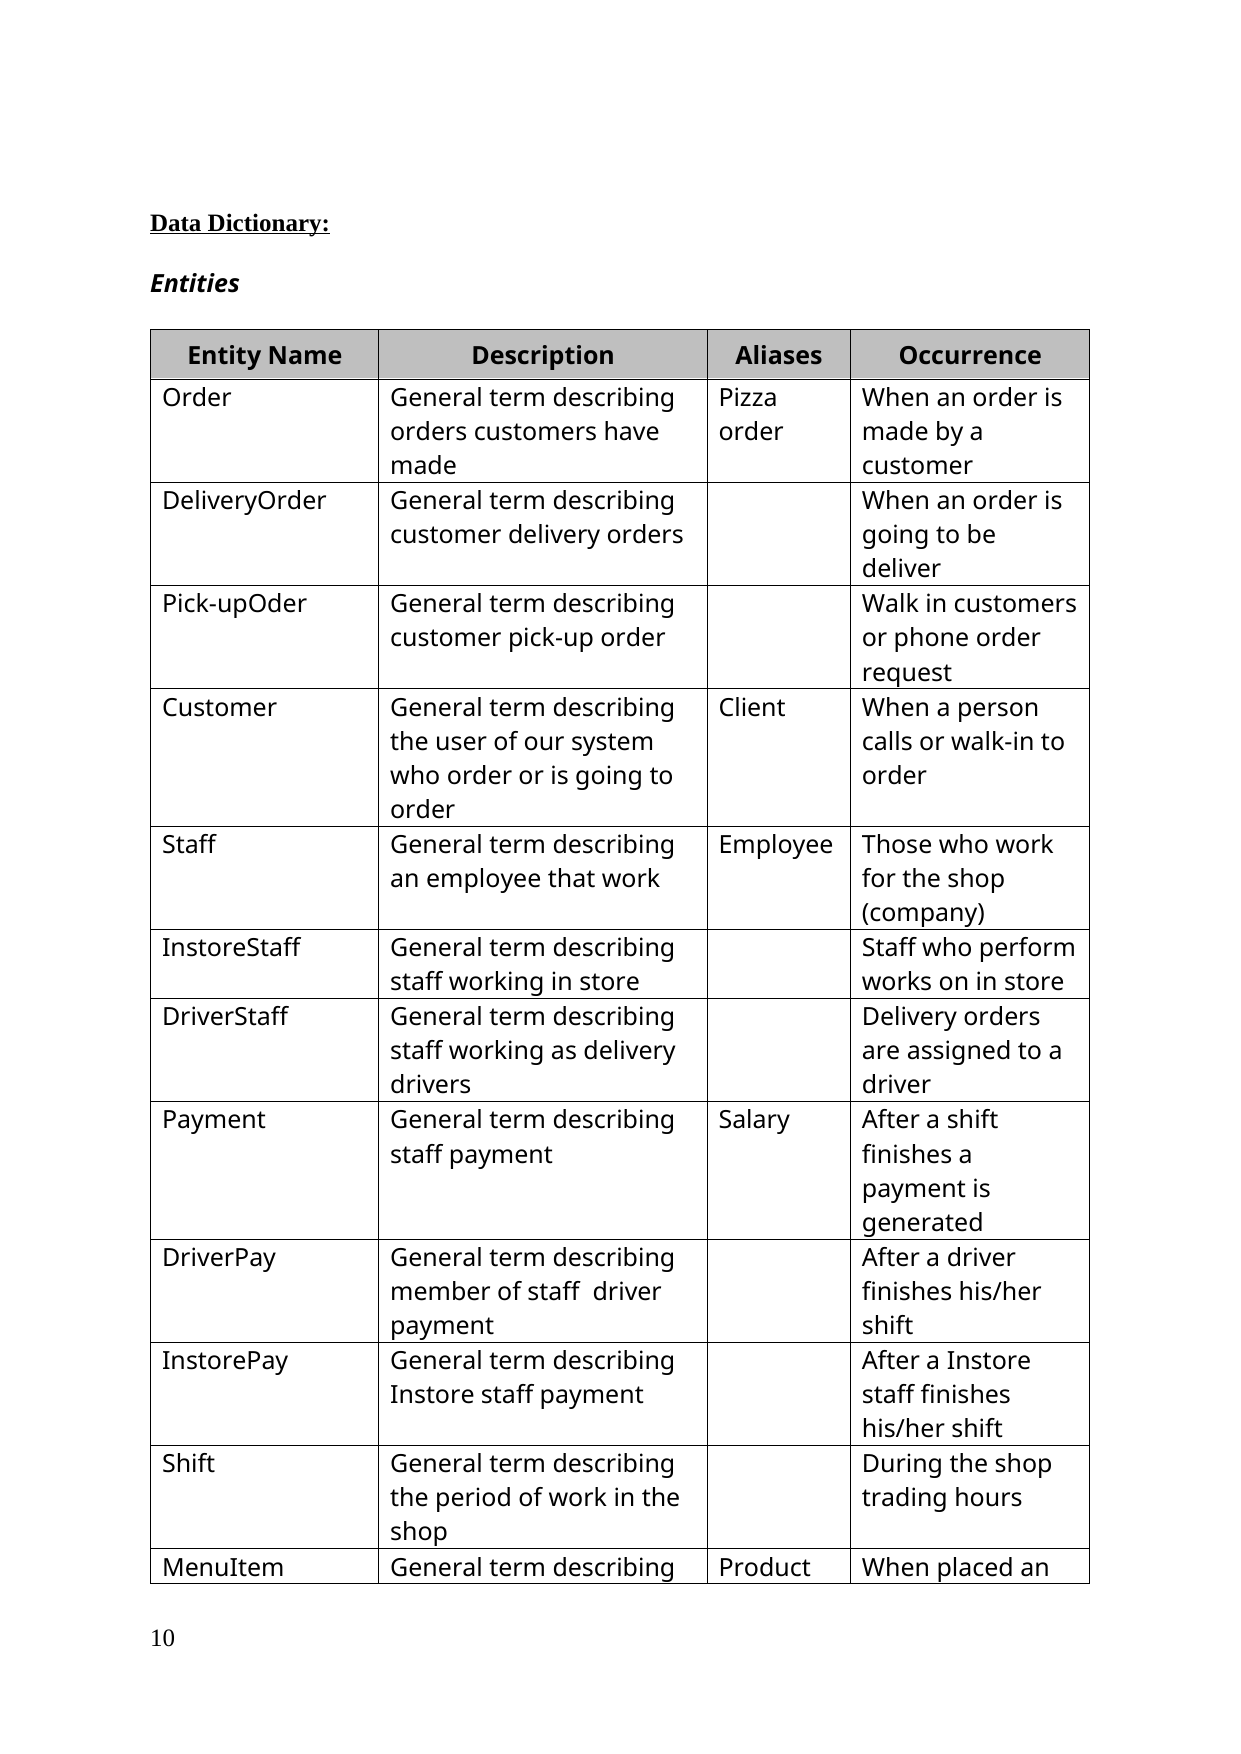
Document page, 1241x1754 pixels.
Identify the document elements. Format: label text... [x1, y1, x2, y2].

table_cell Staff [151, 827, 378, 929]
table_cell Salary [708, 1102, 850, 1238]
table_cell Walk in customers or phone order request [851, 586, 1089, 688]
table_cell [708, 483, 850, 585]
table_cell [708, 1240, 850, 1342]
table_cell [708, 1343, 850, 1445]
table_cell General term describing staff working in store [379, 930, 707, 998]
table_cell Pick-upOder [151, 586, 378, 688]
table_cell MenuItem [151, 1549, 378, 1583]
table_cell When a person calls or walk-in to order [851, 689, 1089, 826]
table_cell DeliveryOrder [151, 483, 378, 585]
table_cell InstoreStaff [151, 930, 378, 998]
table_cell General term describing staff payment [379, 1102, 707, 1238]
table_header Occurrence [851, 330, 1089, 378]
table_cell Shift [151, 1446, 378, 1548]
table_cell After a driver finishes his/her shift [851, 1240, 1089, 1342]
table_cell Customer [151, 689, 378, 826]
table_cell Client [708, 689, 850, 826]
table_header Aliases [708, 330, 850, 378]
table_cell General term describing customer pick-up order [379, 586, 707, 688]
table_cell Order [151, 380, 378, 482]
table_cell Those who work for the shop (company) [851, 827, 1089, 929]
table_header Entity Name [151, 330, 378, 378]
table_cell Product list [708, 1549, 850, 1583]
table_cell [379, 1549, 707, 1583]
table_cell General term describing the period of work in the shop [379, 1446, 707, 1548]
table_cell General term describing Instore staff payment [379, 1343, 707, 1445]
table_cell General term describing the user of our system who order or is going to order [379, 689, 707, 826]
table_cell Payment [151, 1102, 378, 1238]
table_cell General term describing an employee that work [379, 827, 707, 929]
text Entities [150, 266, 1095, 300]
table_cell [708, 586, 850, 688]
table_cell General term describing orders customers have made [379, 380, 707, 482]
table_cell [708, 930, 850, 998]
table_cell Staff who perform works on in store [851, 930, 1089, 998]
table_cell General term describing staff working as delivery drivers [379, 999, 707, 1101]
table_cell Employee [708, 827, 850, 929]
table_cell DriverPay [151, 1240, 378, 1342]
text Data Dictionary: [150, 208, 1095, 237]
table_cell InstorePay [151, 1343, 378, 1445]
table_cell DriverStaff [151, 999, 378, 1101]
table_cell When an order is going to be deliver [851, 483, 1089, 585]
table_cell [708, 1446, 850, 1548]
table_cell Delivery orders are assigned to a driver [851, 999, 1089, 1101]
table_cell General term describing customer delivery orders [379, 483, 707, 585]
table_header Description [379, 330, 707, 378]
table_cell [851, 1549, 1089, 1583]
table_cell General term describing member of staff driver payment [379, 1240, 707, 1342]
table_cell [708, 999, 850, 1101]
table_cell Pizza order [708, 380, 850, 482]
table_cell After a shift finishes a payment is generated [851, 1102, 1089, 1238]
table_cell During the shop trading hours [851, 1446, 1089, 1548]
table_cell After a Instore staff finishes his/her shift [851, 1343, 1089, 1445]
table_cell When an order is made by a customer [851, 380, 1089, 482]
